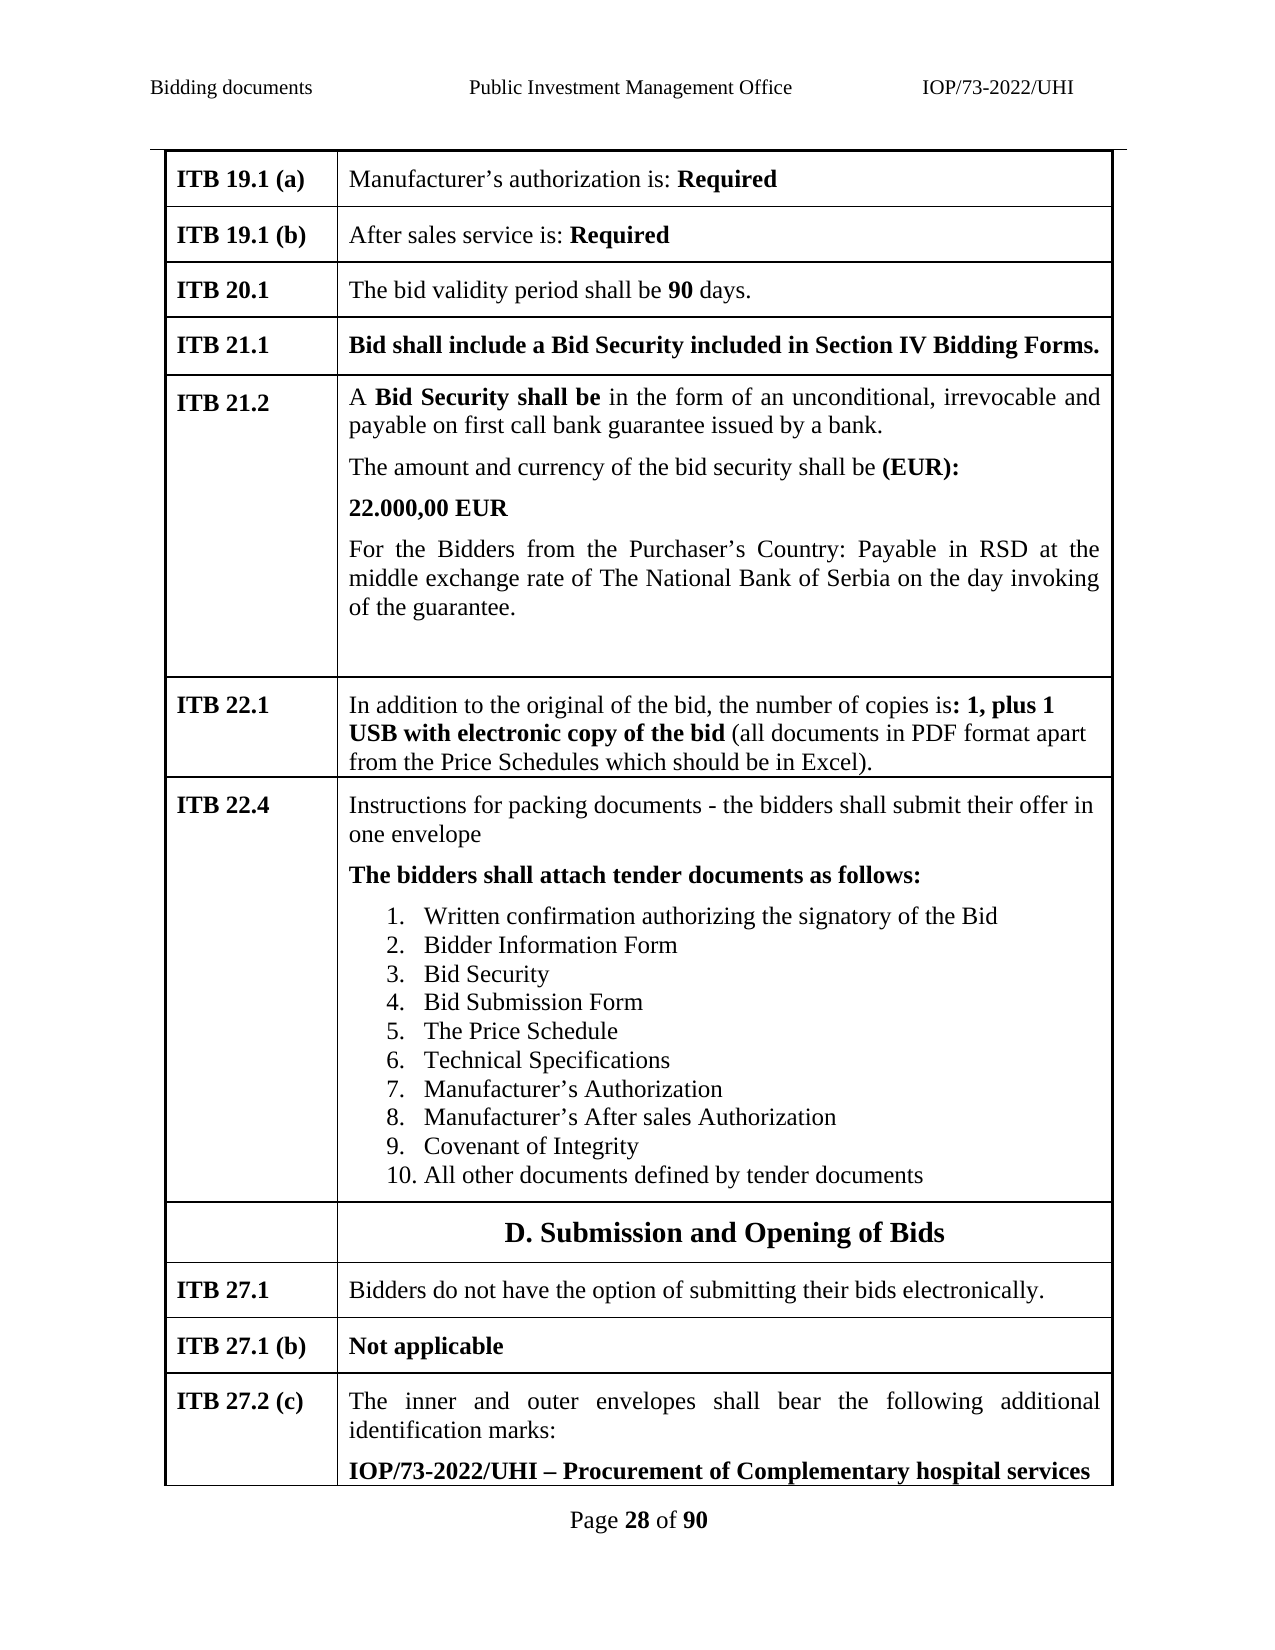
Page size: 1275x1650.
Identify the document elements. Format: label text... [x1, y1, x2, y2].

table_cell [167, 1203, 337, 1261]
table_cell ITB 21.1 [167, 318, 337, 374]
table_cell ITB 22.1 [167, 678, 337, 776]
table_cell A Bid Security shall be in the form of an unconditional, irrevocable and payable on first call bank guarantee issued by a bank. The amount and currency of the bid security shall be (EUR): 22.000,00 EUR For the Bidders from the Purchaser’s Country: Payable in RSD at the middle exchange rate of The National Bank of Serbia on the day invoking of the guarantee. [338, 376, 1111, 676]
table_cell Manufacturer’s authorization is: Required [338, 152, 1111, 206]
table_cell In addition to the original of the bid, the number of copies is: 1, plus 1 USB with electronic copy of the bid (all documents in PDF format apart from the Price Schedules which should be in Excel). [338, 678, 1111, 776]
table_cell ITB 27.2 (c) [167, 1374, 337, 1485]
table_cell Bidders do not have the option of submitting their bids electronically. [338, 1263, 1111, 1317]
table_cell ITB 21.2 [167, 376, 337, 676]
table_cell After sales service is: Required [338, 207, 1111, 261]
table_cell ITB 19.1 (b) [167, 207, 337, 261]
table_cell ITB 19.1 (a) [167, 152, 337, 206]
table_cell ITB 27.1 [167, 1263, 337, 1317]
table_cell ITB 22.4 [167, 778, 337, 1201]
table_cell Instructions for packing documents - the bidders shall submit their offer in one envelope The bidders shall attach tender documents as follows: Written confirmation authorizing the signatory of the Bid Bidder Information Form Bid Security Bid Submission Form The Price Schedule Technical Specifications Manufacturer’s Authorization Manufacturer’s After sales Authorization Covenant of Integrity All other documents defined by tender documents [338, 778, 1111, 1201]
table_cell Not applicable [338, 1318, 1111, 1372]
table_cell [338, 1374, 1111, 1485]
table_cell Bid shall include a Bid Security included in Section IV Bidding Forms. [338, 318, 1111, 374]
table_cell D. Submission and Opening of Bids [338, 1203, 1111, 1261]
table_cell The bid validity period shall be 90 days. [338, 263, 1111, 316]
table_cell ITB 27.1 (b) [167, 1318, 337, 1372]
table_cell ITB 20.1 [167, 263, 337, 316]
